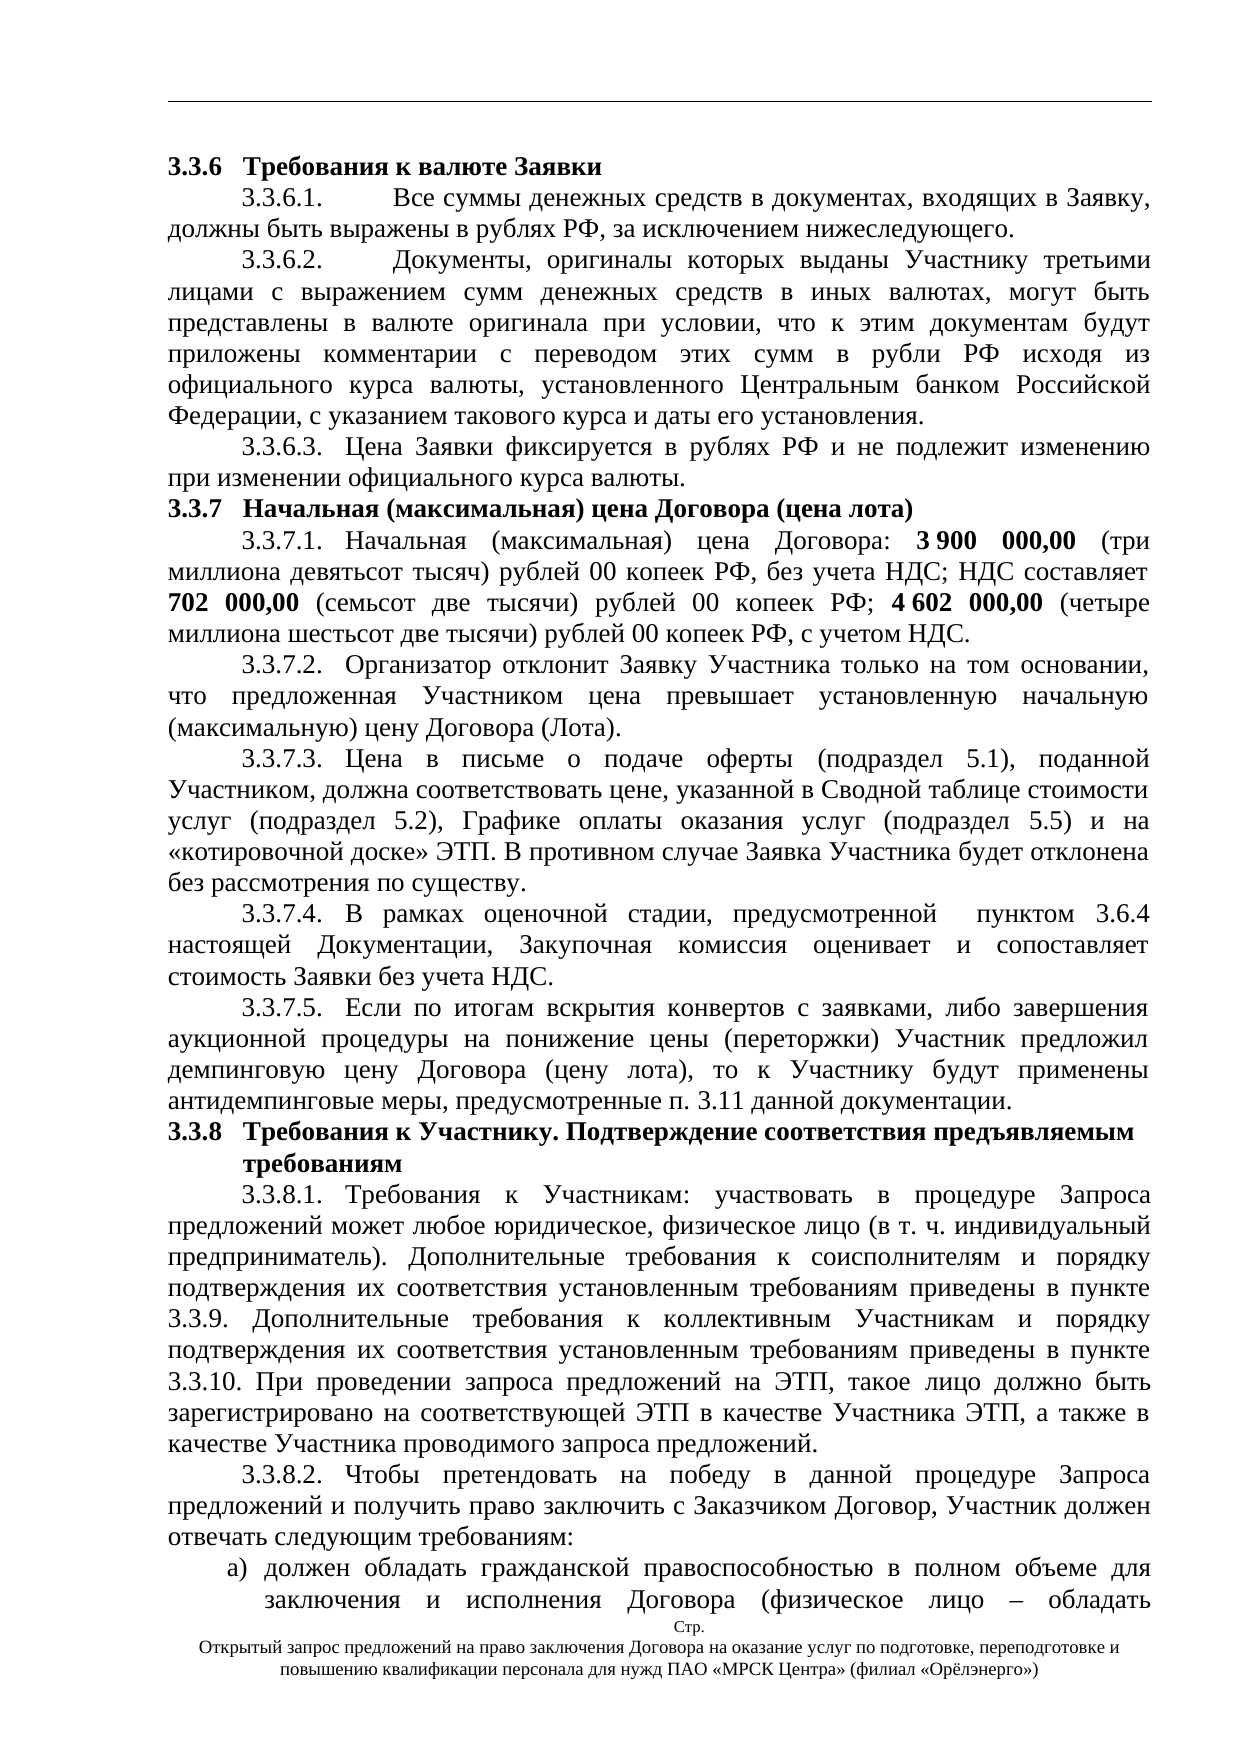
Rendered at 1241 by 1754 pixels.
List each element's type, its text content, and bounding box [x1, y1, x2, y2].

list Требования к Участникам: участвовать в процедуре Запроса предложений может любое юридическое, физическое лицо (в т. ч. индивидуальный предприниматель). Дополнительные требования к соисполнителям и порядку подтверждения их соответствия установленным требованиям приведены в пункте 3.3.9. Дополнительные требования к коллективным Участникам и порядку подтверждения их соответствия установленным требованиям приведены в пункте 3.3.10. При проведении запроса предложений на ЭТП, такое лицо должно быть зарегистрировано на соответствующей ЭТП в качестве Участника ЭТП, а также в качестве Участника проводимого запроса предложений. [168, 1178, 1152, 1458]
list Организатор отклонит Заявку Участника только на том основании, что предложенная Участником цена превышает установленную начальную (максимальную) цену Договора (Лота). [168, 648, 1150, 742]
list В рамках оценочной стадии, предусмотренной пунктом 3.6.4 настоящей Документации, Закупочная комиссия оценивает и сопоставляет стоимость Заявки без учета НДС. [168, 897, 1150, 991]
list Цена Заявки фиксируется в рублях РФ и не подлежит изменению при изменении официального курса валюты. [168, 430, 1152, 493]
subtitle Требования к валюте Заявки [168, 150, 1152, 181]
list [227, 1552, 1152, 1614]
subtitle Требования к Участнику. Подтверждение соответствия предъявляемым требованиям [168, 1116, 1152, 1178]
list Все суммы денежных средств в документах, входящих в Заявку, должны быть выражены в рублях РФ, за исключением нижеследующего. [168, 181, 1152, 243]
subtitle Начальная (максимальная) цена Договора (цена лота) [168, 493, 1152, 524]
list Цена в письме о подаче оферты (подраздел 5.1), поданной Участником, должна соответствовать цене, указанной в Сводной таблице стоимости услуг (подраздел 5.2), Графике оплаты оказания услуг (подраздел 5.5) и на «котировочной доске» ЭТП. В противном случае Заявка Участника будет отклонена без рассмотрения по существу. [168, 742, 1150, 897]
list Если по итогам вскрытия конвертов с заявками, либо завершения аукционной процедуры на понижение цены (переторжки) Участник предложил демпинговую цену Договора (цену лота), то к Участнику будут применены антидемпинговые меры, предусмотренные п. 3.11 данной документации. [168, 991, 1150, 1116]
list Чтобы претендовать на победу в данной процедуре Запроса предложений и получить право заключить с Заказчиком Договор, Участник должен отвечать следующим требованиям: [168, 1458, 1152, 1552]
list Документы, оригиналы которых выданы Участнику третьими лицами с выражением сумм денежных средств в иных валютах, могут быть представлены в валюте оригинала при условии, что к этим документам будут приложены комментарии с переводом этих сумм в рубли РФ исходя из официального курса валюты, установленного Центральным банком Российской Федерации, с указанием такового курса и даты его установления. [168, 243, 1152, 430]
list Начальная (максимальная) цена Договора: 3 900 000,00 (три миллиона девятьсот тысяч) рублей 00 копеек РФ, без учета НДС; НДС составляет 702 000,00 (семьсот две тысячи) рублей 00 копеек РФ; 4 602 000,00 (четыре миллиона шестьсот две тысячи) рублей 00 копеек РФ, с учетом НДС. [168, 524, 1150, 648]
